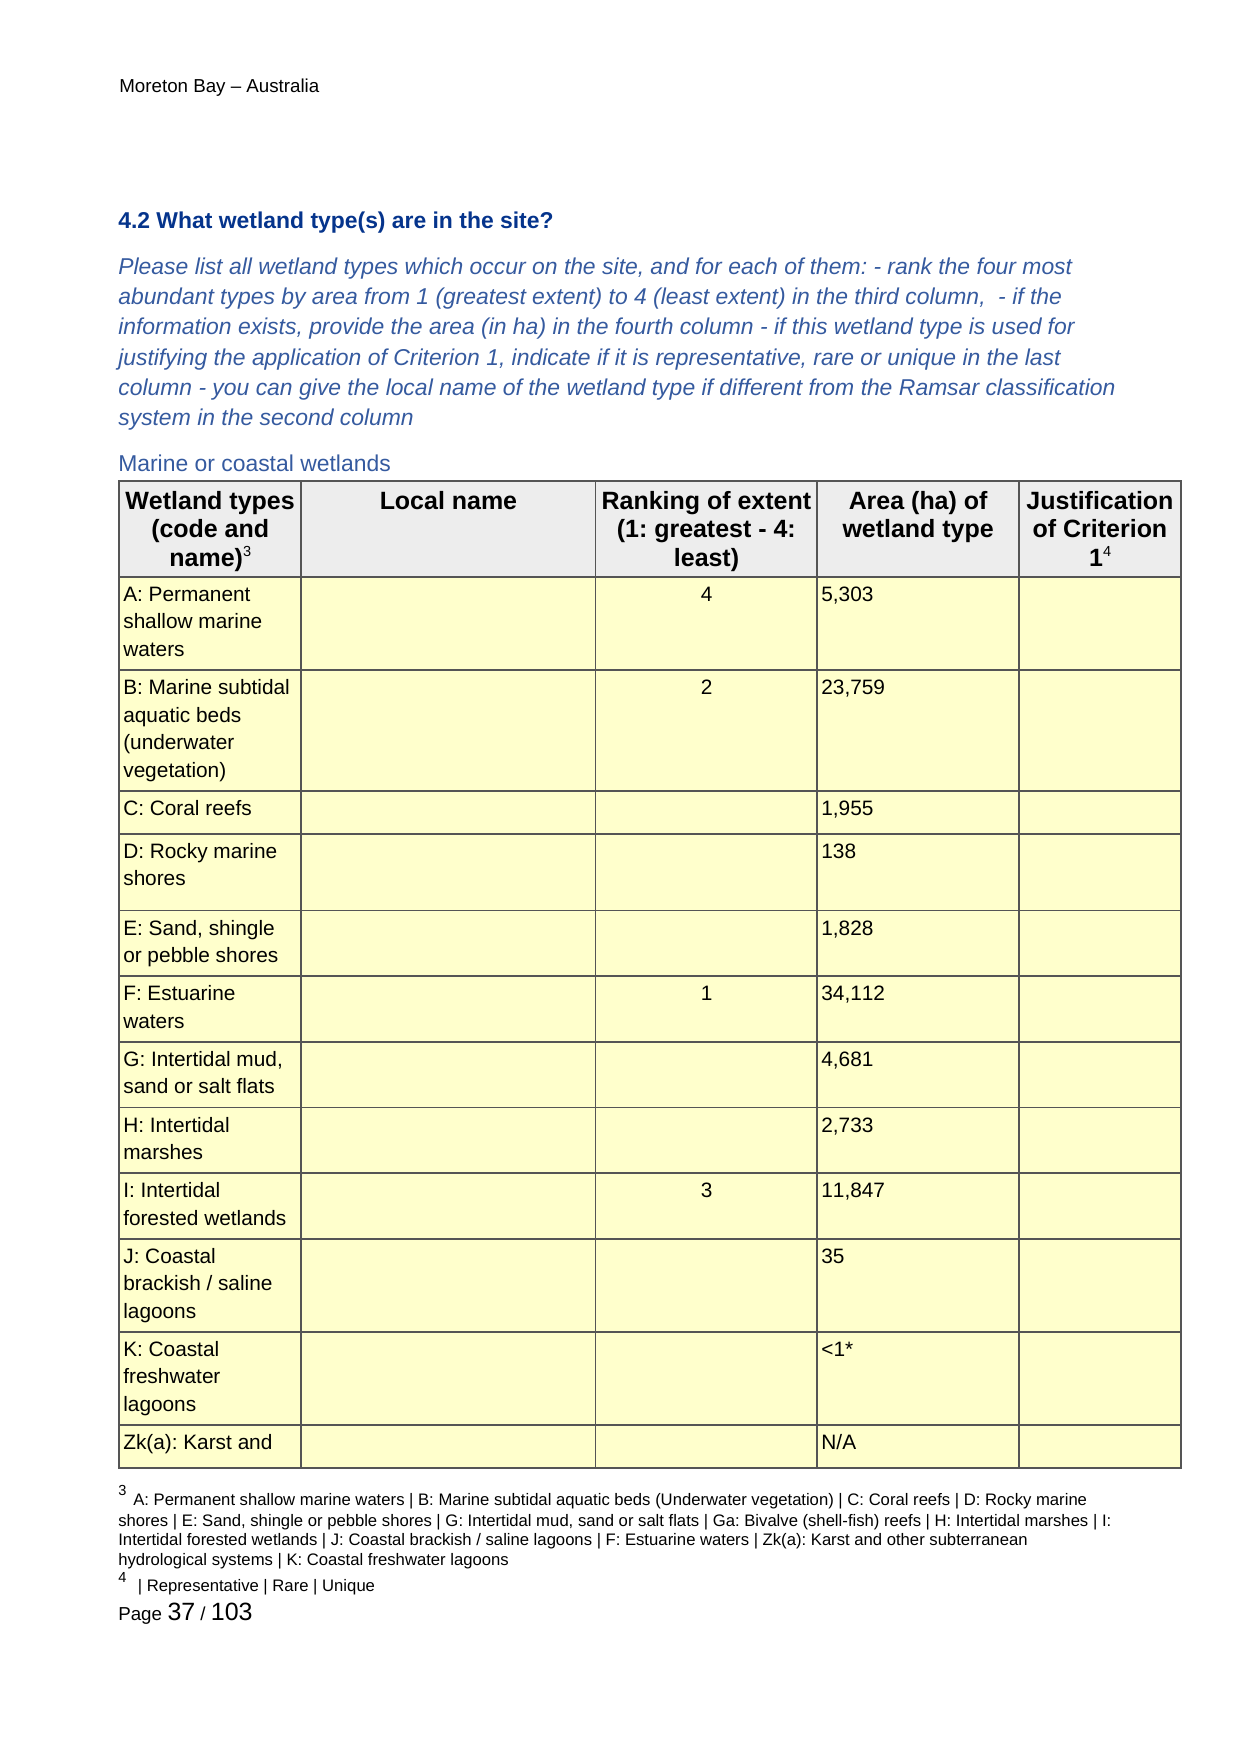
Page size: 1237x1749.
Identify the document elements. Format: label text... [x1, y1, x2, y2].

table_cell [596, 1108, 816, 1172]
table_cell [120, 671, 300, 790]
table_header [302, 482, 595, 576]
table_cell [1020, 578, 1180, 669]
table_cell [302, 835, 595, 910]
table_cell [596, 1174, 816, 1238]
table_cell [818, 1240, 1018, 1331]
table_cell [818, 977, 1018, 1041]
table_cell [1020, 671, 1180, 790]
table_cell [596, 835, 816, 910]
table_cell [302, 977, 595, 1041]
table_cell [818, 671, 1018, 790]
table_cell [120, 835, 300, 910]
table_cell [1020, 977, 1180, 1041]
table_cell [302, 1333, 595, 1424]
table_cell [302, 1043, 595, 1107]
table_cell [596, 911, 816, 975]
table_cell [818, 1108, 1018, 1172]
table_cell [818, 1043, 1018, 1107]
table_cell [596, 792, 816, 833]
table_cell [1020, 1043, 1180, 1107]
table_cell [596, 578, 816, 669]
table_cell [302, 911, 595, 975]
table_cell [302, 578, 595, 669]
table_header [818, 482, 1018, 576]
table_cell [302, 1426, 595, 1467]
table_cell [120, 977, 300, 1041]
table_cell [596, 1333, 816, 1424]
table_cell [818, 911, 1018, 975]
text Marine or coastal wetlands [118, 450, 1118, 476]
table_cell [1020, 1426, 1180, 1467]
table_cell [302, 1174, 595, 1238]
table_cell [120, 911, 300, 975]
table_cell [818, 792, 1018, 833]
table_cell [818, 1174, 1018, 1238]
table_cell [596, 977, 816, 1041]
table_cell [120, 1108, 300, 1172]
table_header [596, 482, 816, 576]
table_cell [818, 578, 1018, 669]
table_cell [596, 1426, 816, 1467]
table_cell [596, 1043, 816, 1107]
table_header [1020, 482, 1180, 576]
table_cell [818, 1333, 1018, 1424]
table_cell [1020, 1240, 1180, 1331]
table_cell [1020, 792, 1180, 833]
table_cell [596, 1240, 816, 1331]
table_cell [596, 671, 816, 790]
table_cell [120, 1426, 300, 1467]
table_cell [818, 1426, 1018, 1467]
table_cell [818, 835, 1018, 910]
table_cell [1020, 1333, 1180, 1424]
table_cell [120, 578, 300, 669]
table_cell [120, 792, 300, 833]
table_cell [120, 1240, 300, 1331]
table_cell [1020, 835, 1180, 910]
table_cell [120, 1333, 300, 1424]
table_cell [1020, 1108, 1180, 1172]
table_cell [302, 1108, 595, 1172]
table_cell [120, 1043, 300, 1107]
text 4.2 What wetland type(s) are in the site? [118, 207, 1118, 233]
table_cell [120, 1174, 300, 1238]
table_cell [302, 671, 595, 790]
text Please list all wetland types which occur on the site, and for each of them: - rank the four most abundant types by area from 1 (greatest extent) to 4 (least extent) in the third column, - if the information exists, provide the area (in ha) in the fourth column - if this wetland type is used for justifying the application of Criterion 1, indicate if it is representative, rare or unique in the last column - you can give the local name of the wetland type if different from the Ramsar classification system in the second column [118, 253, 1118, 430]
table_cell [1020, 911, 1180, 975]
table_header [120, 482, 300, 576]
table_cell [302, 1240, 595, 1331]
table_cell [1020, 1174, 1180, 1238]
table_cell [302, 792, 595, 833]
